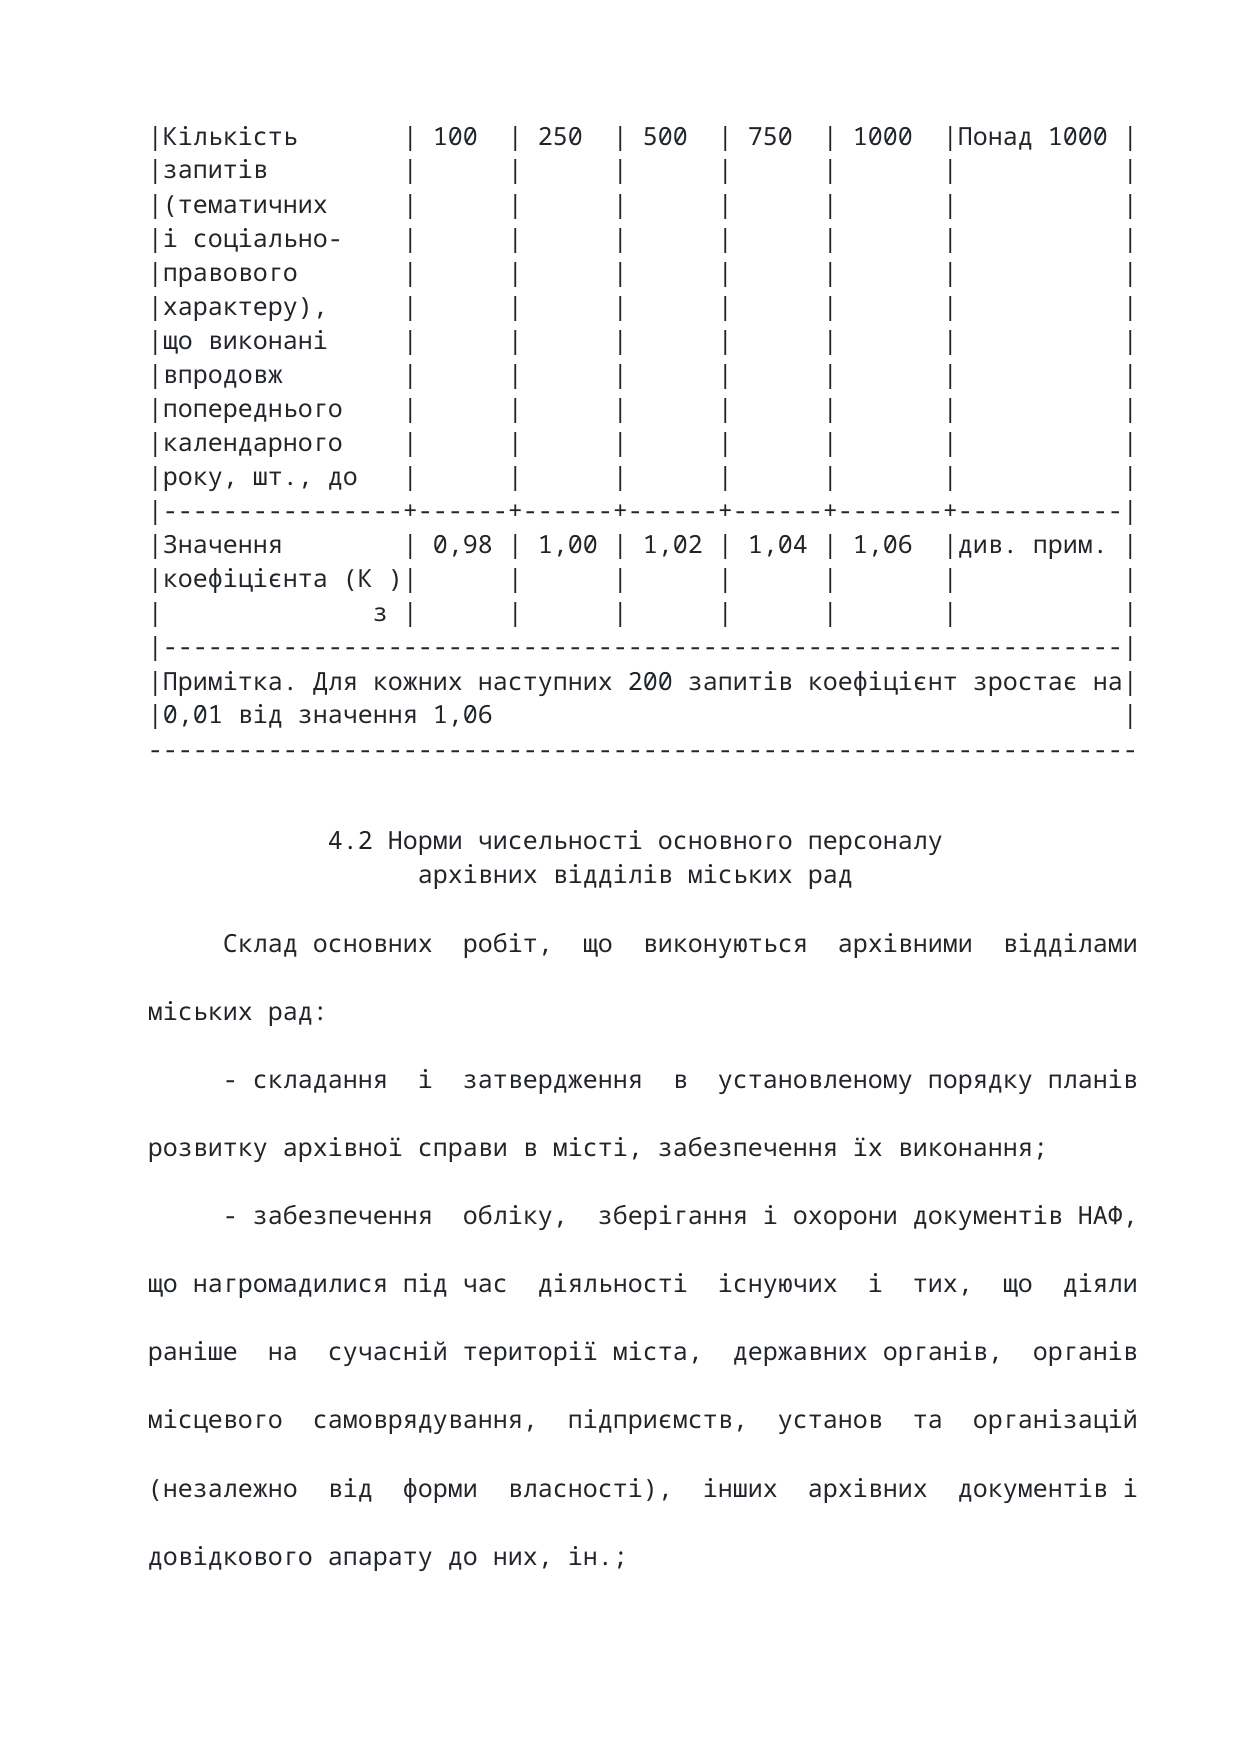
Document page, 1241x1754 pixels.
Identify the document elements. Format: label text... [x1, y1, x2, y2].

text |Кількість | 100 | 250 | 500 | 750 | 1000 |Понад 1000 | [148, 118, 1152, 152]
text - складання і затвердження в установленому порядку планів розвитку архівної справи в місті, забезпечення їх виконання; [148, 1061, 1152, 1164]
text |----------------+------+------+------+------+-------+-----------| [148, 493, 1152, 527]
text |попереднього | | | | | | | [148, 391, 1152, 425]
text |0,01 від значення 1,06 | [148, 697, 1152, 731]
text |Примітка. Для кожних наступних 200 запитів коефіцієнт зростає на| [148, 663, 1152, 697]
text |характеру), | | | | | | | [148, 288, 1152, 322]
text 4.2 Норми чисельності основного персоналу архівних відділів міських рад [148, 823, 1152, 891]
text |і соціально- | | | | | | | [148, 220, 1152, 254]
text | з | | | | | | | [148, 595, 1152, 629]
text |запитів | | | | | | | [148, 152, 1152, 186]
text - забезпечення обліку, зберігання і охорони документів НАФ, що нагромадилися під час діяльності існуючих і тих, що діяли раніше на сучасній території міста, державних органів, органів місцевого самоврядування, підприємств, установ та організацій (незалежно від форми власності), інших архівних документів і довідкового апарату до них, ін.; [148, 1198, 1152, 1572]
text |коефіцієнта (К )| | | | | | | [148, 561, 1152, 595]
text |року, шт., до | | | | | | | [148, 459, 1152, 493]
text |календарного | | | | | | | [148, 425, 1152, 459]
text |----------------------------------------------------------------| [148, 629, 1152, 663]
text |впродовж | | | | | | | [148, 357, 1152, 391]
text |що виконані | | | | | | | [148, 322, 1152, 357]
text |правового | | | | | | | [148, 254, 1152, 288]
text ------------------------------------------------------------------ [148, 731, 1152, 823]
text |Значення | 0,98 | 1,00 | 1,02 | 1,04 | 1,06 |див. прим. | [148, 527, 1152, 561]
text |(тематичних | | | | | | | [148, 186, 1152, 220]
text Склад основних робіт, що виконуються архівними відділами міських рад: [148, 925, 1152, 1027]
